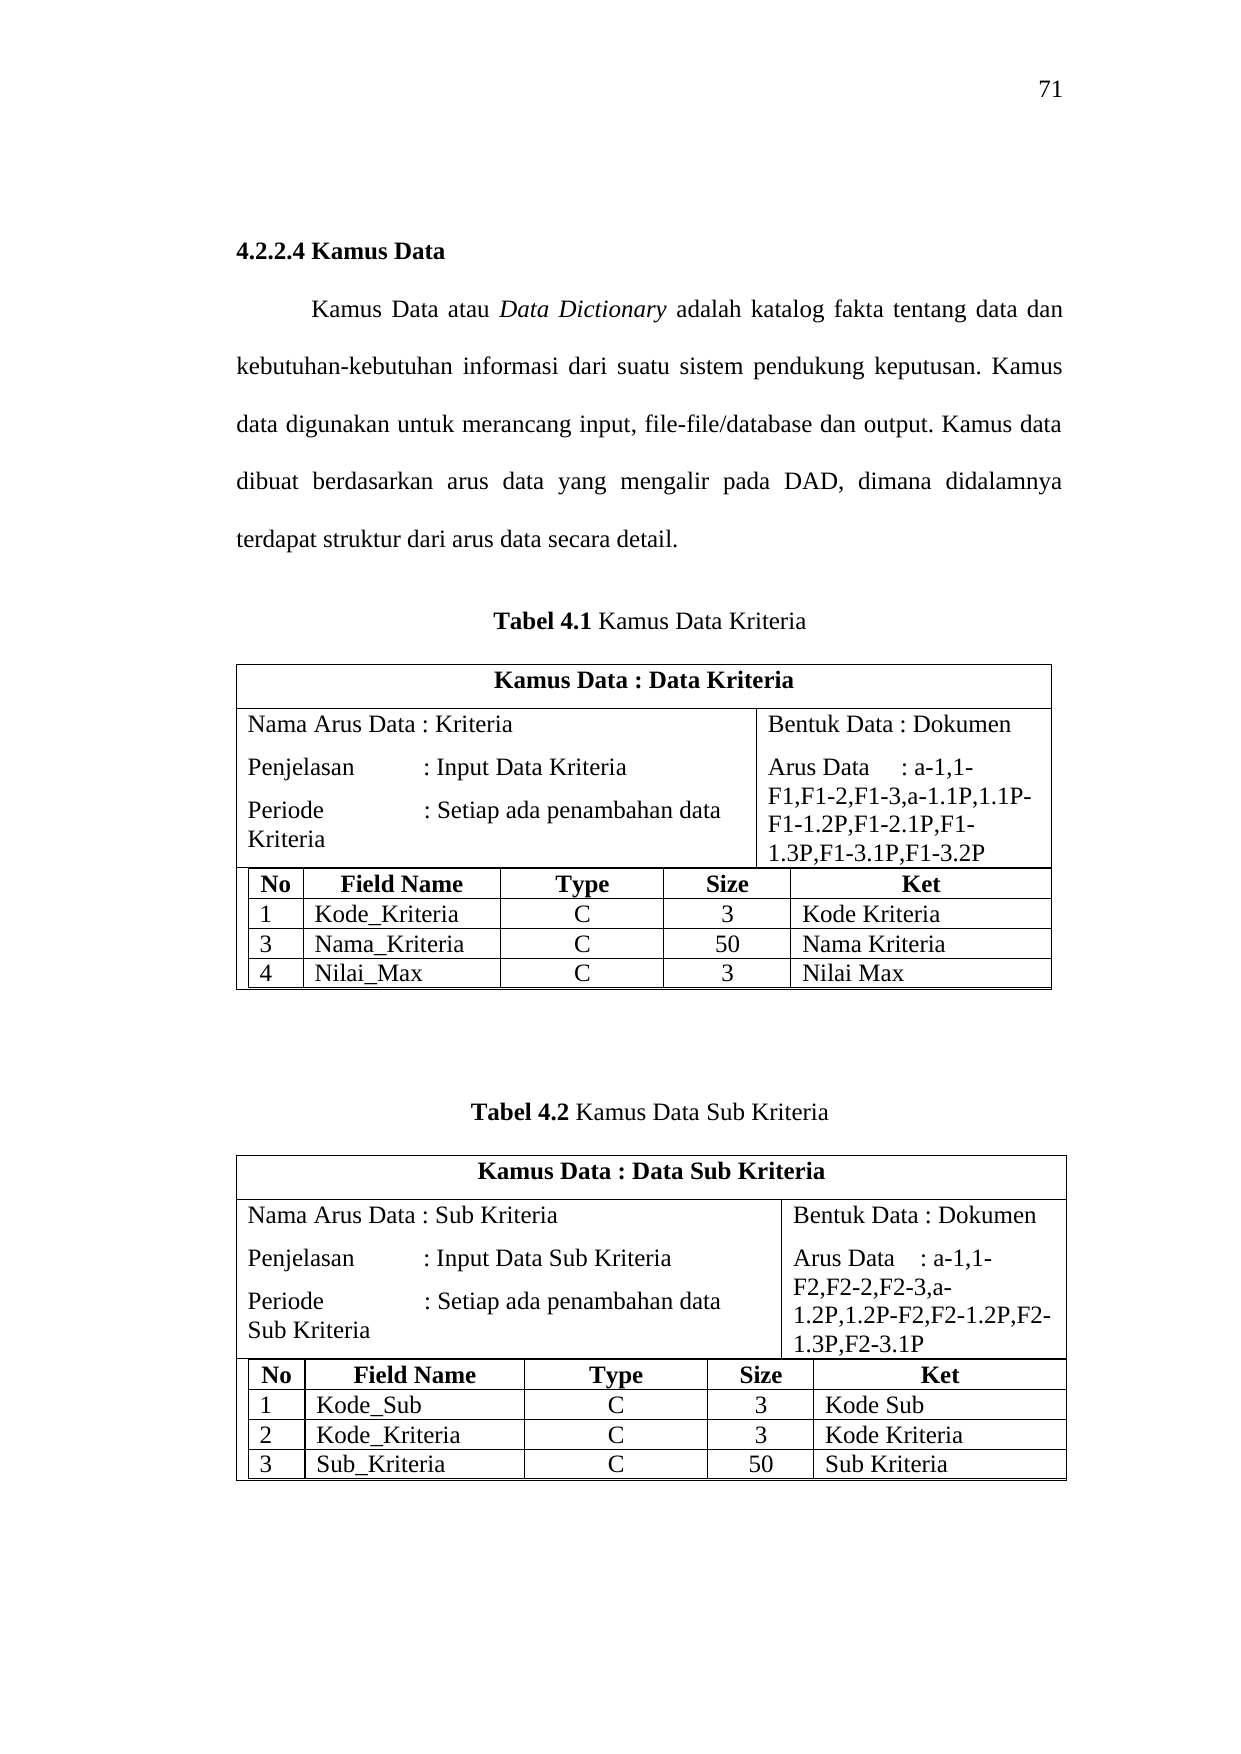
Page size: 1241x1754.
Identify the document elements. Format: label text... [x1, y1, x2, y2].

table_cell [814, 1450, 1066, 1478]
text Tabel 4.1 Kamus Data Kriteria [236, 606, 1063, 635]
table_cell [708, 1420, 813, 1449]
text Kamus Data atau Data Dictionary adalah katalog fakta tentang data dan kebutuhan-kebutuhan informasi dari suatu sistem pendukung keputusan. Kamus data digunakan untuk merancang input, file-file/database dan output. Kamus data dibuat berdasarkan arus data yang mengalir pada DAD, dimana didalamnya terdapat struktur dari arus data secara detail. [236, 294, 1063, 552]
table_cell [249, 1420, 304, 1449]
table_cell [814, 1420, 1066, 1449]
table_cell Nama Arus Data : Kriteria Penjelasan : Input Data Kriteria Periode : Setiap ada penambahan data Kriteria [237, 709, 756, 867]
table_cell [306, 1360, 524, 1389]
table_cell [249, 1390, 304, 1419]
table_cell Nama Arus Data : Sub Kriteria Penjelasan : Input Data Sub Kriteria Periode : Setiap ada penambahan data Sub Kriteria [237, 1200, 781, 1358]
table_cell [306, 1420, 524, 1449]
table_cell [249, 1360, 304, 1389]
table_cell [306, 1390, 524, 1419]
table_cell [306, 1450, 524, 1478]
table_cell Bentuk Data : Dokumen Arus Data : a-1,1-F1,F1-2,F1-3,a-1.1P,1.1P-F1-1.2P,F1-2.1P,F1-1.3P,F1-3.1P,F1-3.2P [757, 709, 1051, 867]
table_cell [525, 1420, 707, 1449]
table_cell [249, 1450, 304, 1478]
table_cell [814, 1390, 1066, 1419]
table_cell [525, 1360, 707, 1389]
text 4.2.2.4 Kamus Data [236, 236, 1063, 265]
table_cell [708, 1360, 813, 1389]
table_cell [525, 1450, 707, 1478]
text Tabel 4.2 Kamus Data Sub Kriteria [236, 1097, 1063, 1126]
table_cell Bentuk Data : Dokumen Arus Data : a-1,1-F2,F2-2,F2-3,a-1.2P,1.2P-F2,F2-1.2P,F2-1.3P,F2-3.1P [782, 1200, 1066, 1358]
table_cell [708, 1390, 813, 1419]
table_header Kamus Data : Data Sub Kriteria [237, 1156, 1066, 1199]
table_cell [708, 1450, 813, 1478]
table_cell [237, 868, 1051, 989]
table_header Kamus Data : Data Kriteria [237, 665, 1051, 708]
table_cell [814, 1360, 1066, 1389]
table_cell [525, 1390, 707, 1419]
table_cell [237, 1359, 248, 1479]
